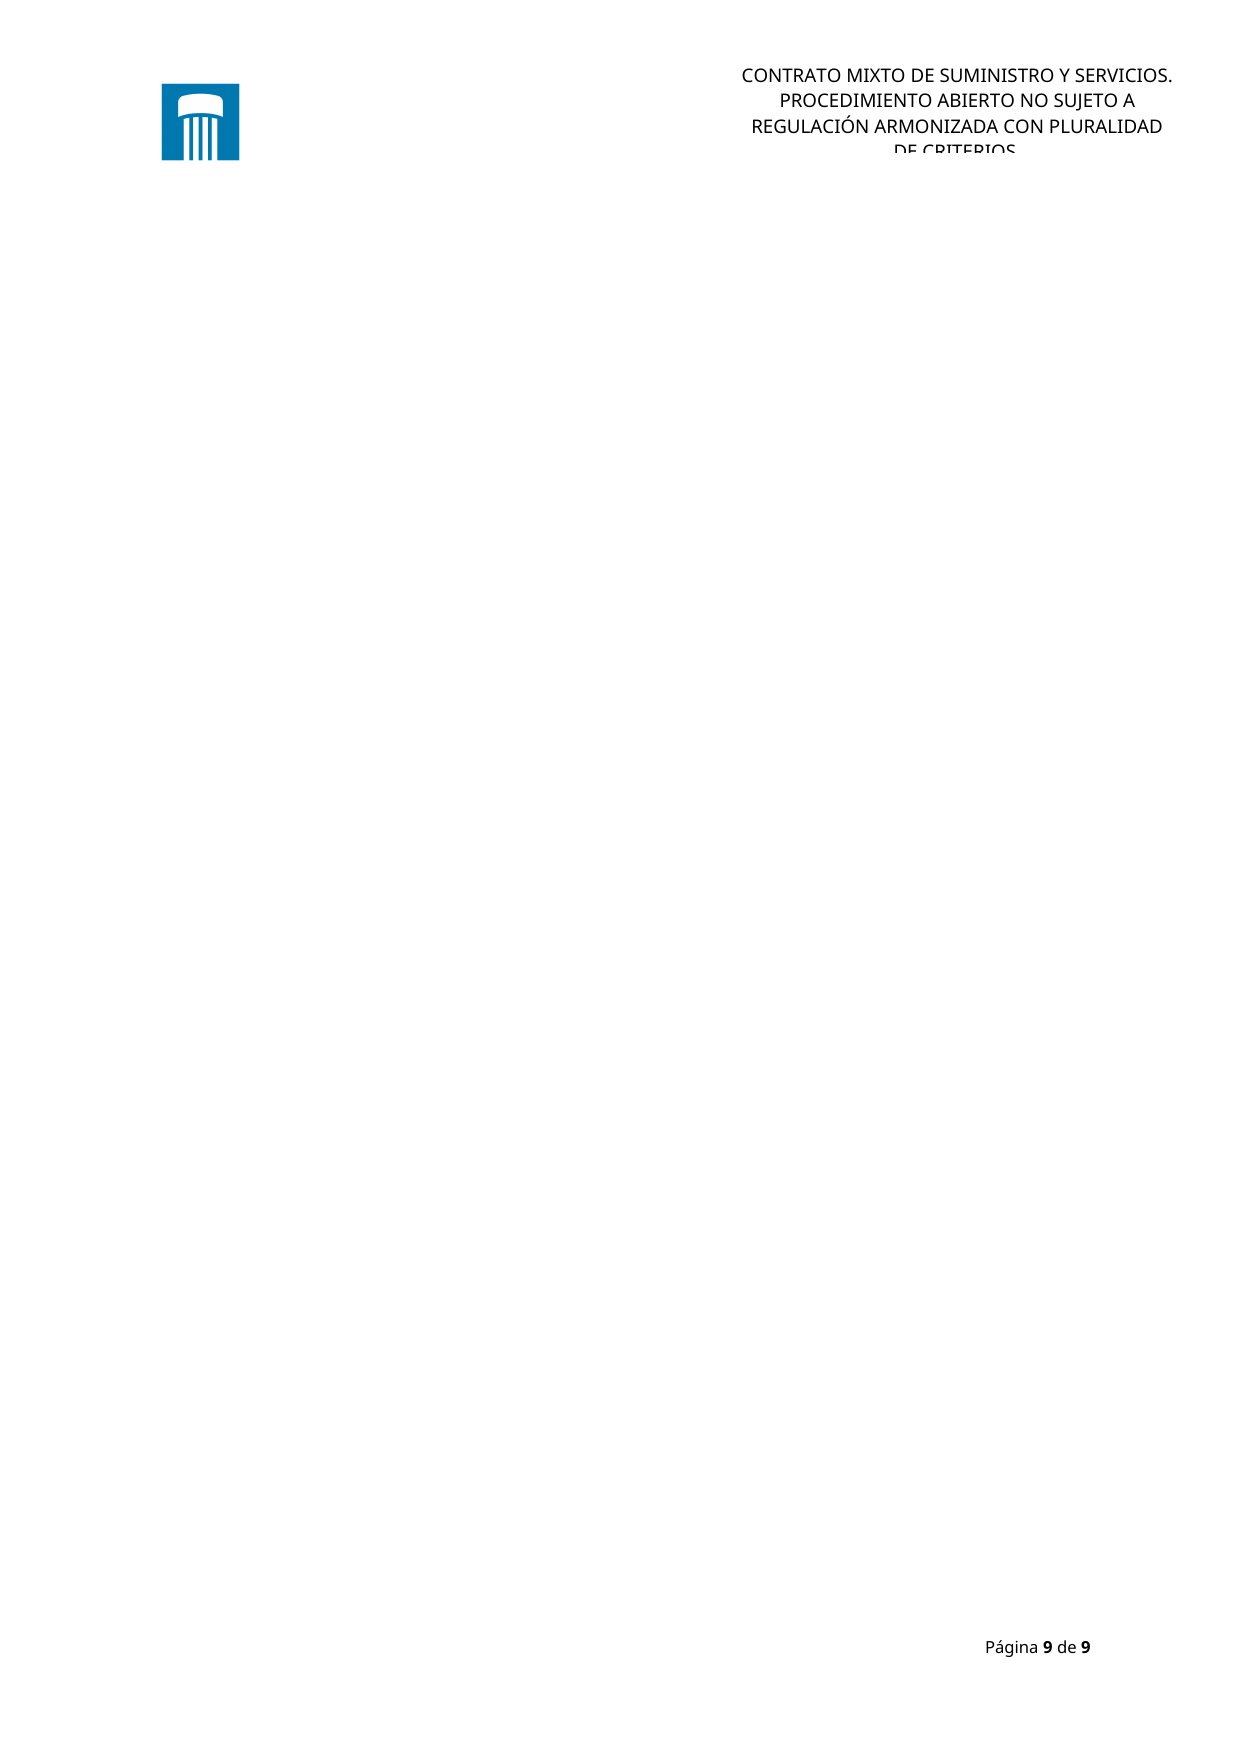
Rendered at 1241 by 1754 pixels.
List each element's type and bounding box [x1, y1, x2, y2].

picture [158, 80, 243, 164]
